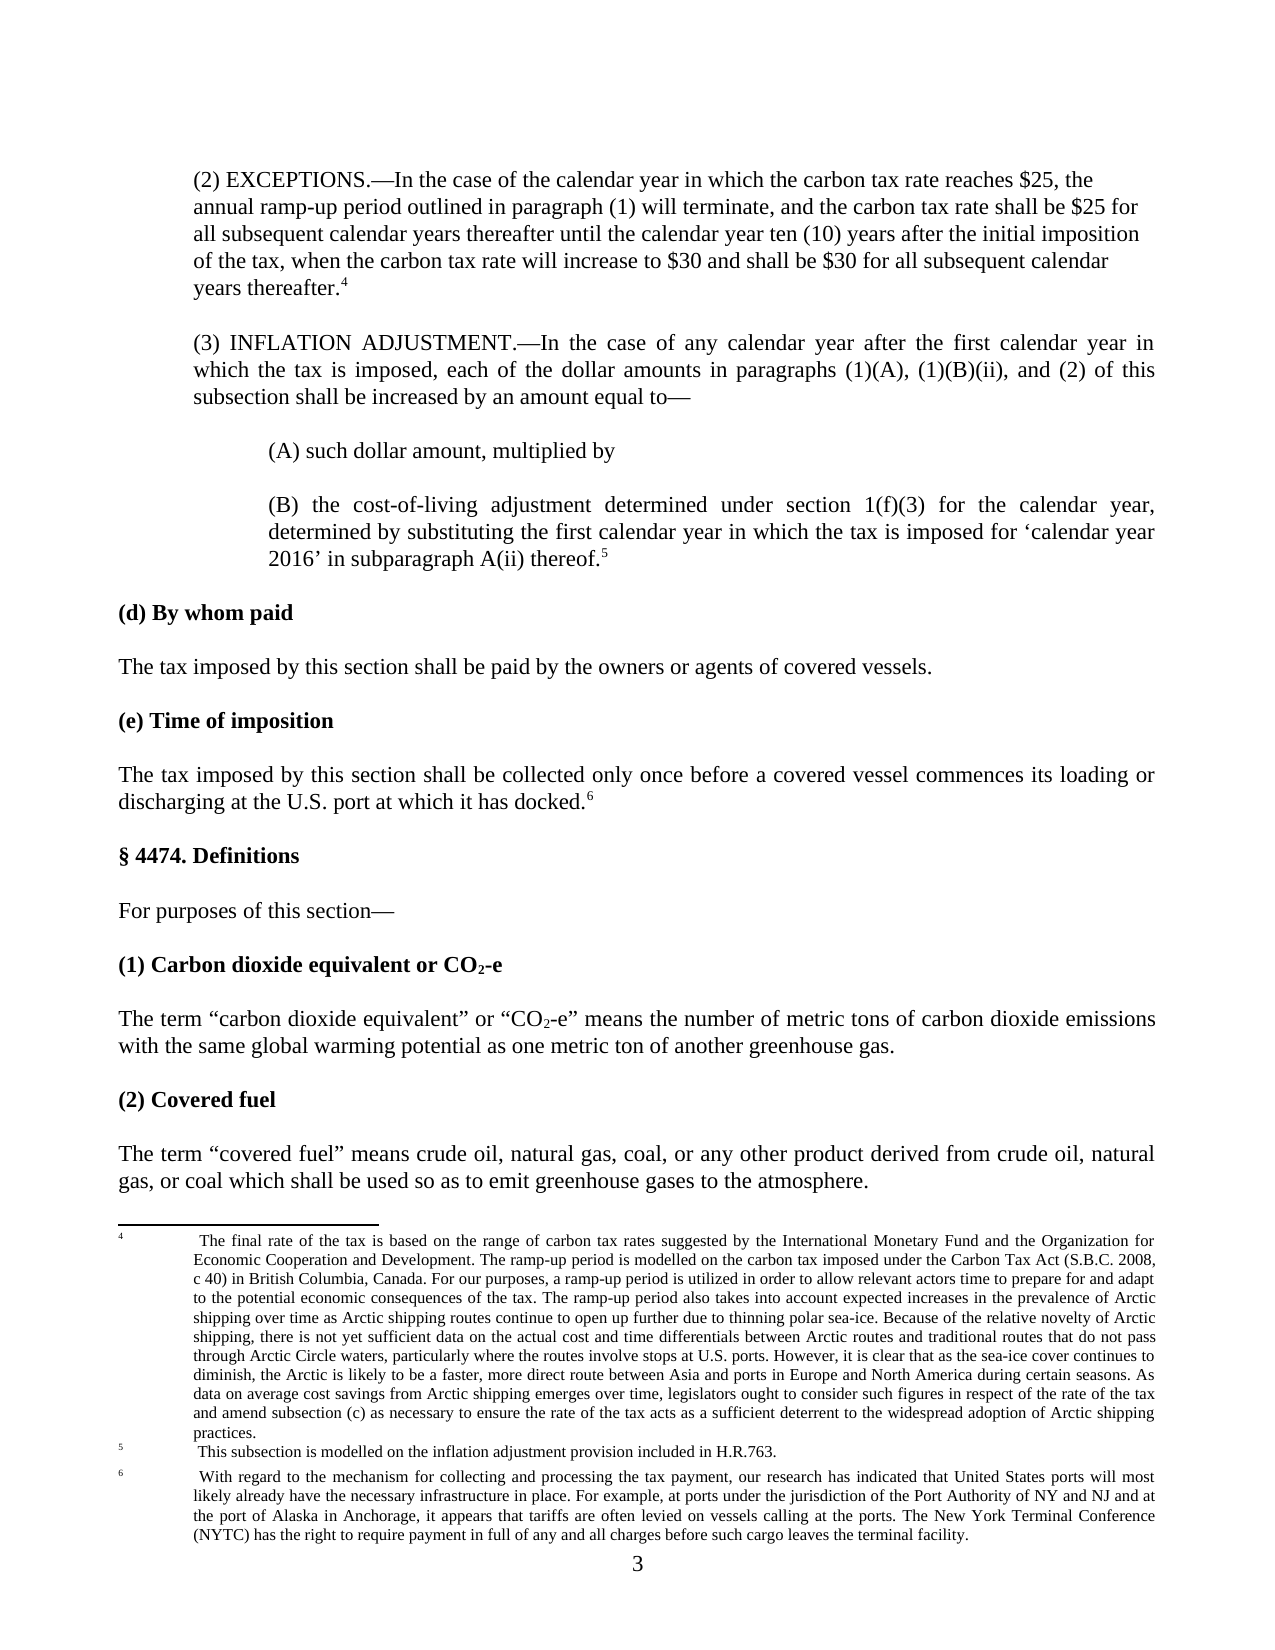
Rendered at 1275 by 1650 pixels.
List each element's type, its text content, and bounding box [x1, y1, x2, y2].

text (d) By whom paid [118, 599, 1157, 626]
text (2) EXCEPTIONS.—In the case of the calendar year in which the carbon tax rate reaches $25, the annual ramp-up period outlined in paragraph (1) will terminate, and the carbon tax rate shall be $25 for all subsequent calendar years thereafter until the calendar year ten (10) years after the initial imposition of the tax, when the carbon tax rate will increase to $30 and shall be $30 for all subsequent calendar years thereafter. [193, 165, 1157, 301]
text (A) such dollar amount, multiplied by [118, 436, 1157, 463]
text (3) INFLATION ADJUSTMENT.—In the case of any calendar year after the first calendar year in which the tax is imposed, each of the dollar amounts in paragraphs (1)(A), (1)(B)(ii), and (2) of this subsection shall be increased by an amount equal to— [193, 328, 1157, 409]
text (2) Covered fuel [118, 1086, 1157, 1113]
text (1) Carbon dioxide equivalent or CO2-e [118, 950, 1157, 977]
text § 4474. Definitions [118, 842, 1157, 869]
text (B) the cost-of-living adjustment determined under section 1(f)(3) for the calendar year, determined by substituting the first calendar year in which the tax is imposed for ‘calendar year 2016’ in subparagraph A(ii) thereof. [268, 490, 1157, 572]
text (e) Time of imposition [118, 706, 1157, 733]
text For purposes of this section— [118, 896, 1157, 923]
text The tax imposed by this section shall be collected only once before a covered vessel commences its loading or discharging at the U.S. port at which it has docked. [118, 761, 1157, 815]
text The term “carbon dioxide equivalent” or “CO2-e” means the number of metric tons of carbon dioxide emissions with the same global warming potential as one metric ton of another greenhouse gas. [118, 1004, 1157, 1058]
text The term “covered fuel” means crude oil, natural gas, coal, or any other product derived from crude oil, natural gas, or coal which shall be used so as to emit greenhouse gases to the atmosphere. [118, 1140, 1157, 1194]
text The tax imposed by this section shall be paid by the owners or agents of covered vessels. [118, 652, 1157, 679]
